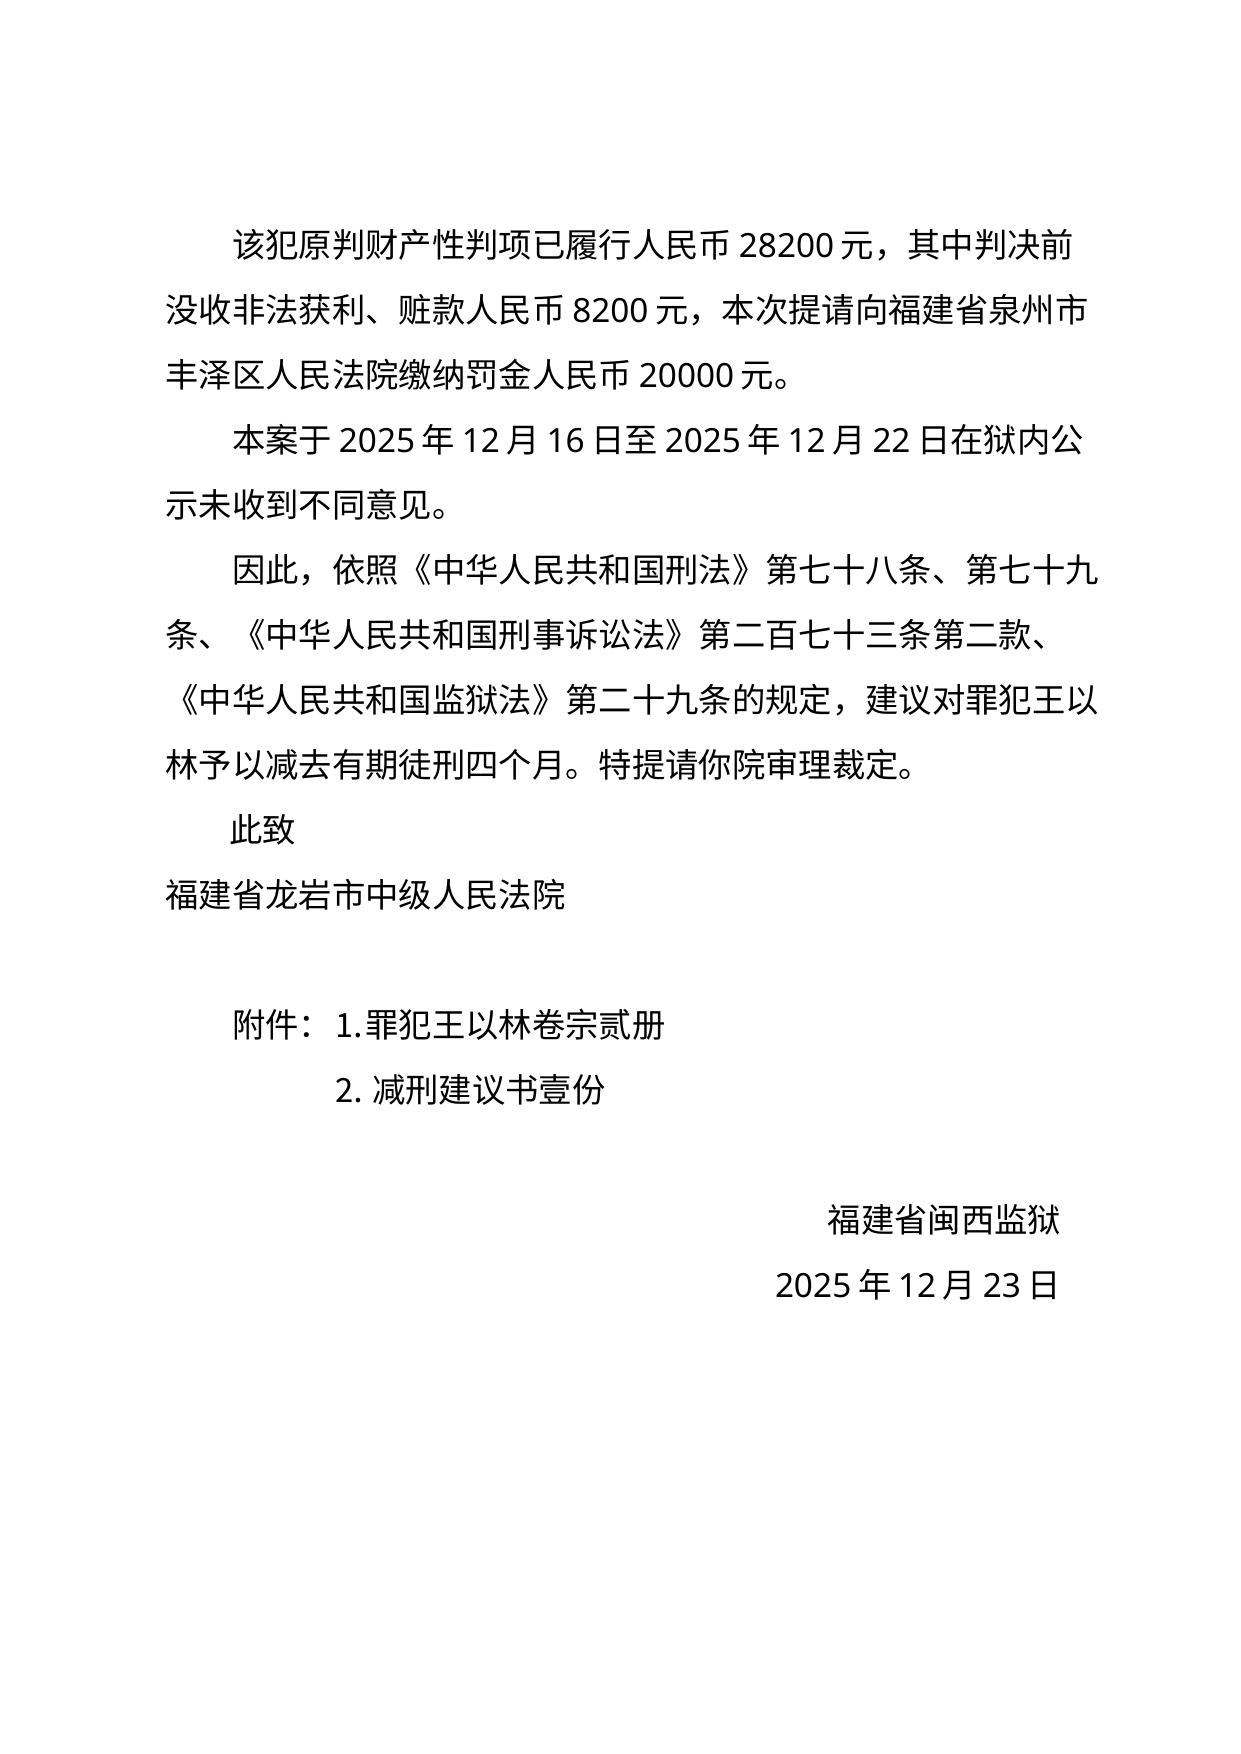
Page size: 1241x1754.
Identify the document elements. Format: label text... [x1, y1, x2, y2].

text 福建省龙岩市中级人民法院 [165, 861, 1104, 926]
text ⒉减刑建议书壹份 [165, 1056, 1104, 1121]
text 附件：⒈罪犯王以林卷宗贰册 [165, 991, 1104, 1056]
text 2025年12月23日 [165, 1251, 1061, 1316]
text 福建省闽西监狱 [165, 1186, 1061, 1251]
text 本案于2025年12月16日至2025年12月22日在狱内公示未收到不同意见。 [165, 406, 1104, 536]
text 此致 [165, 796, 1104, 861]
text 因此，依照《中华人民共和国刑法》第七十八条、第七十九条、《中华人民共和国刑事诉讼法》第二百七十三条第二款、《中华人民共和国监狱法》第二十九条的规定，建议对罪犯王以林予以减去有期徒刑四个月。特提请你院审理裁定。 [165, 536, 1104, 796]
text 该犯原判财产性判项已履行人民币28200元，其中判决前没收非法获利、赃款人民币8200元，本次提请向福建省泉州市丰泽区人民法院缴纳罚金人民币20000元。 [165, 211, 1104, 406]
